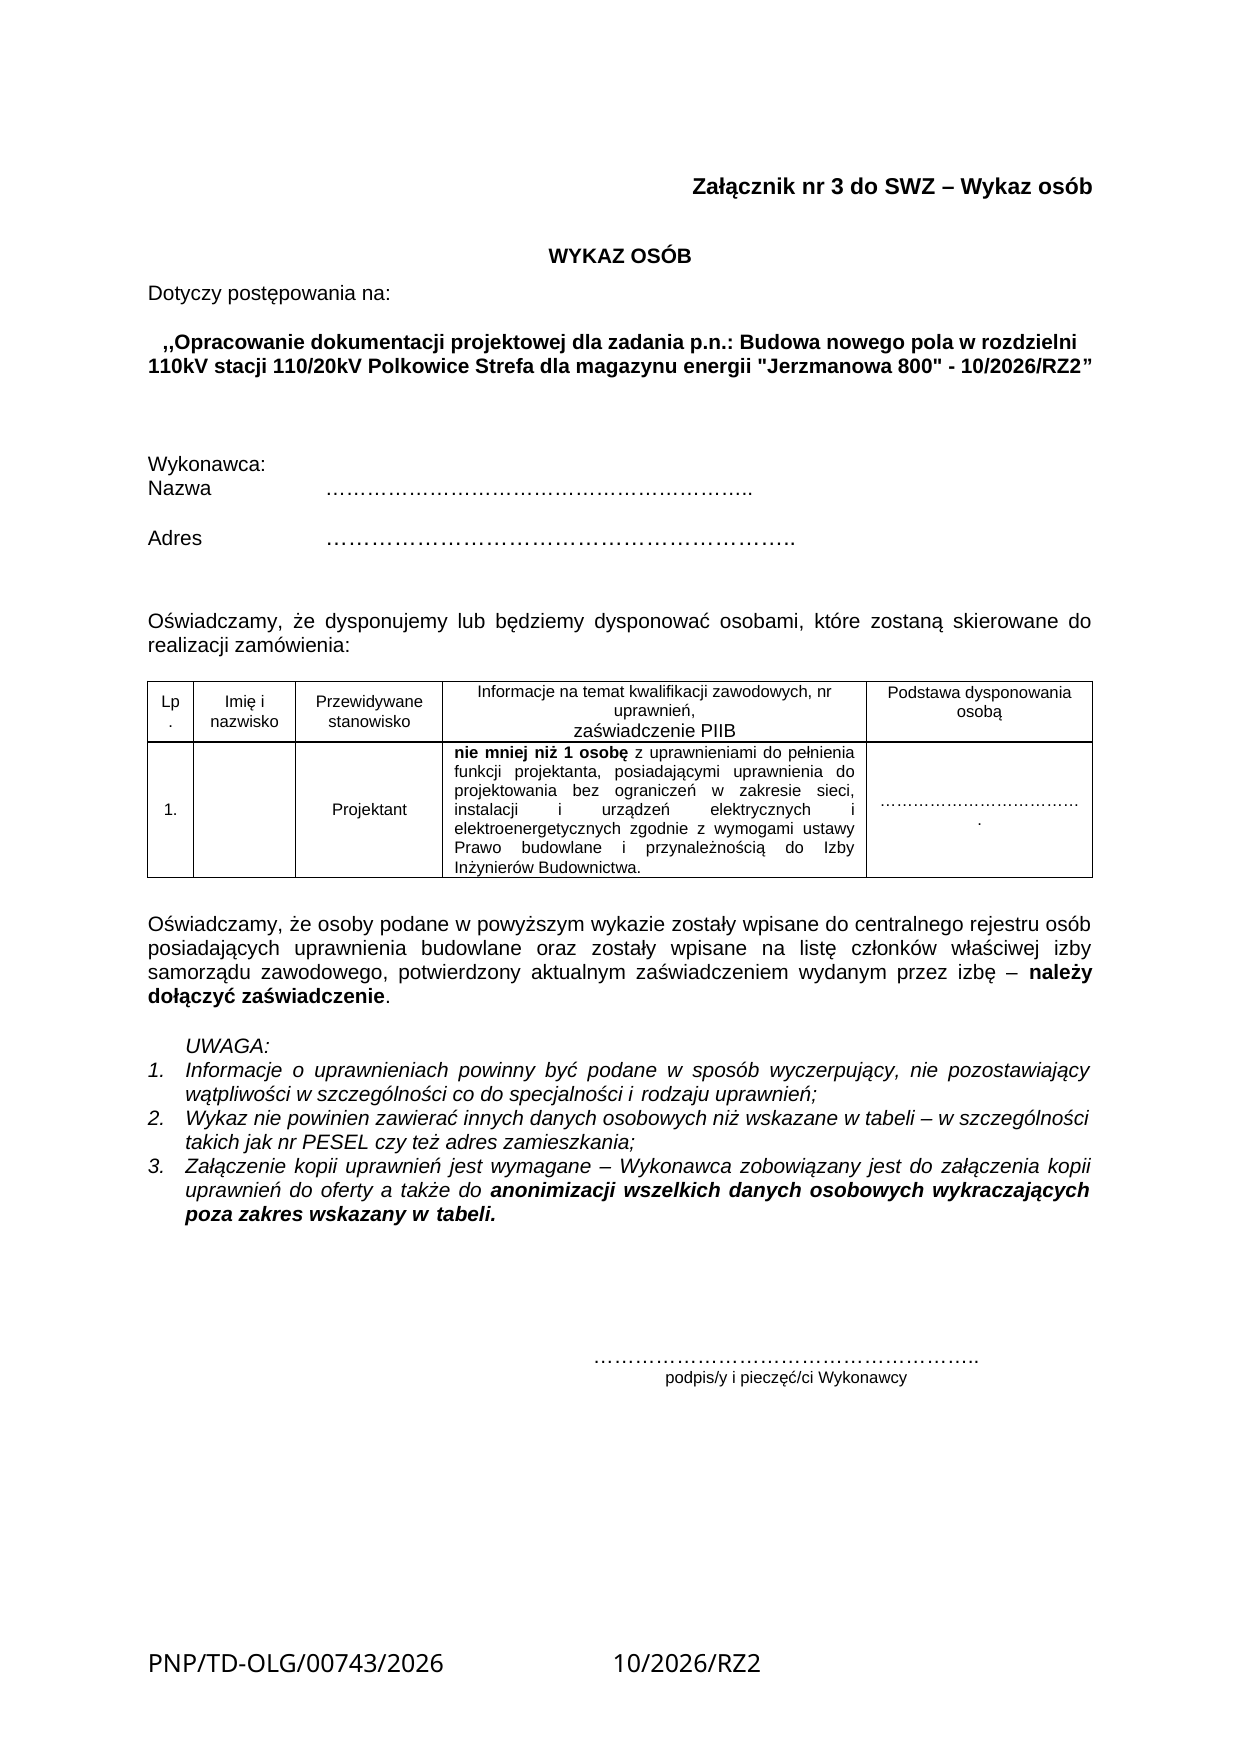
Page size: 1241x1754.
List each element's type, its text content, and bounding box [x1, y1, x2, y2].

text WYKAZ OSÓB [148, 244, 1093, 268]
table_header Imię i nazwisko [194, 682, 295, 741]
text Wykonawca: [148, 451, 1093, 475]
table_cell podpis/y i pieczęć/ci Wykonawcy [494, 1368, 1093, 1387]
table_header Przewidywane stanowisko [296, 682, 442, 741]
text Oświadczamy, że dysponujemy lub będziemy dysponować osobami, które zostaną skierowane do realizacji zamówienia: [148, 609, 1093, 657]
table_cell 1. [148, 743, 193, 877]
text UWAGA: [185, 1034, 1093, 1058]
text Adres …………………………………………………….. [148, 524, 1093, 585]
text Nazwa …………………………………………………….. [148, 475, 1093, 499]
list Wykaz nie powinien zawierać innych danych osobowych niż wskazane w tabeli – w szczególności takich jak nr PESEL czy też adres zamieszkania; [148, 1106, 1093, 1154]
table_header ……………………………………………….. [494, 1321, 1093, 1368]
table_header Podstawa dysponowania osobą [867, 682, 1092, 741]
table_header Informacje na temat kwalifikacji zawodowych, nr uprawnień, zaświadczenie PIIB [443, 682, 866, 741]
table_cell nie mniej niż 1 osobę z uprawnieniami do pełnienia funkcji projektanta, posiadającymi uprawnienia do projektowania bez ograniczeń w zakresie sieci, instalacji i urządzeń elektrycznych i elektroenergetycznych zgodnie z wymogami ustawy Prawo budowlane i przynależnością do Izby Inżynierów Budownictwa. [443, 743, 866, 877]
text Dotyczy postępowania na: [148, 281, 1093, 304]
list Załączenie kopii uprawnień jest wymagane – Wykonawca zobowiązany jest do załączenia kopii uprawnień do oferty a także do anonimizacji wszelkich danych osobowych wykraczających poza zakres wskazany w tabeli. [148, 1154, 1093, 1226]
list Informacje o uprawnieniach powinny być podane w sposób wyczerpujący, nie pozostawiający wątpliwości w szczególności co do specjalności i rodzaju uprawnień; [148, 1058, 1093, 1106]
table_cell Projektant [296, 743, 442, 877]
text Załącznik nr 3 do SWZ – Wykaz osób [148, 173, 1093, 199]
text Oświadczamy, że osoby podane w powyższym wykazie zostały wpisane do centralnego rejestru osób posiadających uprawnienia budowlane oraz zostały wpisane na listę członków właściwej izby samorządu zawodowego, potwierdzony aktualnym zaświadczeniem wydanym przez izbę – należy dołączyć zaświadczenie. [148, 912, 1093, 1008]
table_cell ………………………………. [867, 743, 1092, 877]
table_cell [194, 743, 295, 877]
table_header Lp. [148, 682, 193, 741]
text ,,Opracowanie dokumentacji projektowej dla zadania p.n.: Budowa nowego pola w rozdzielni 110kV stacji 110/20kV Polkowice Strefa dla magazynu energii "Jerzmanowa 800" - 10/2026/RZ2” [148, 329, 1093, 377]
